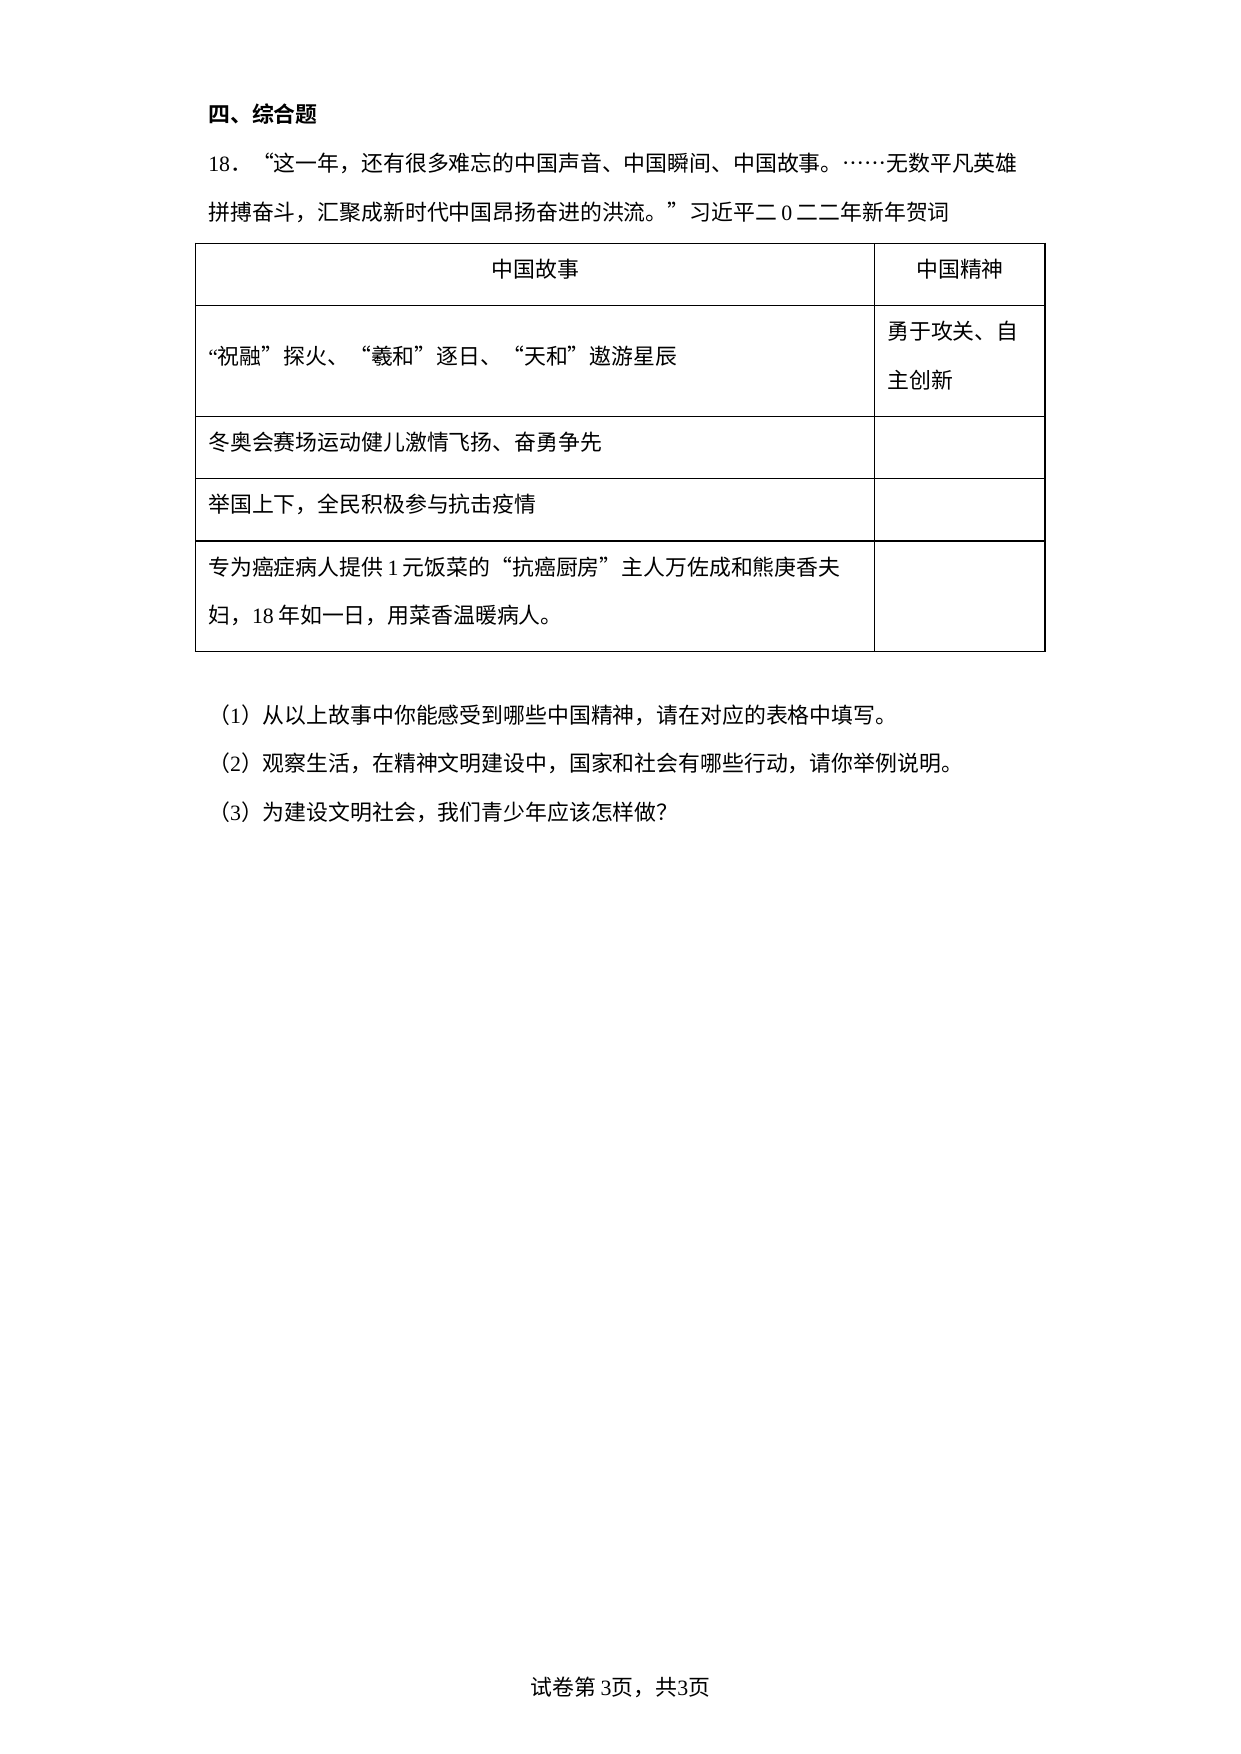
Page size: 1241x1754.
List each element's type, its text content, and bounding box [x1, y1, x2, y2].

text 18．“这一年，还有很多难忘的中国声音、中国瞬间、中国故事。……无数平凡英雄拼搏奋斗，汇聚成新时代中国昂扬奋进的洪流。”习近平二0二二年新年贺词 [208, 145, 1032, 227]
text （1）从以上故事中你能感受到哪些中国精神，请在对应的表格中填写。 [208, 697, 1032, 730]
table_cell 冬奥会赛场运动健儿激情飞扬、奋勇争先 [196, 417, 874, 478]
table_cell [875, 479, 1044, 540]
table_header 中国故事 [196, 244, 874, 304]
text （2）观察生活，在精神文明建设中，国家和社会有哪些行动，请你举例说明。 [208, 746, 1032, 778]
table_header 中国精神 [875, 244, 1044, 304]
table_cell 举国上下，全民积极参与抗击疫情 [196, 479, 874, 540]
table_cell 勇于攻关、自主创新 [875, 306, 1044, 416]
table_cell 专为癌症病人提供1元饭菜的“抗癌厨房”主人万佐成和熊庚香夫妇，18年如一日，用菜香温暖病人。 [196, 542, 874, 651]
text 四、综合题 [208, 97, 1032, 129]
table_cell [875, 417, 1044, 478]
table_cell “祝融”探火、“羲和”逐日、“天和”遨游星辰 [196, 306, 874, 416]
text （3）为建设文明社会，我们青少年应该怎样做？ [208, 794, 1032, 827]
table_cell [875, 542, 1044, 651]
